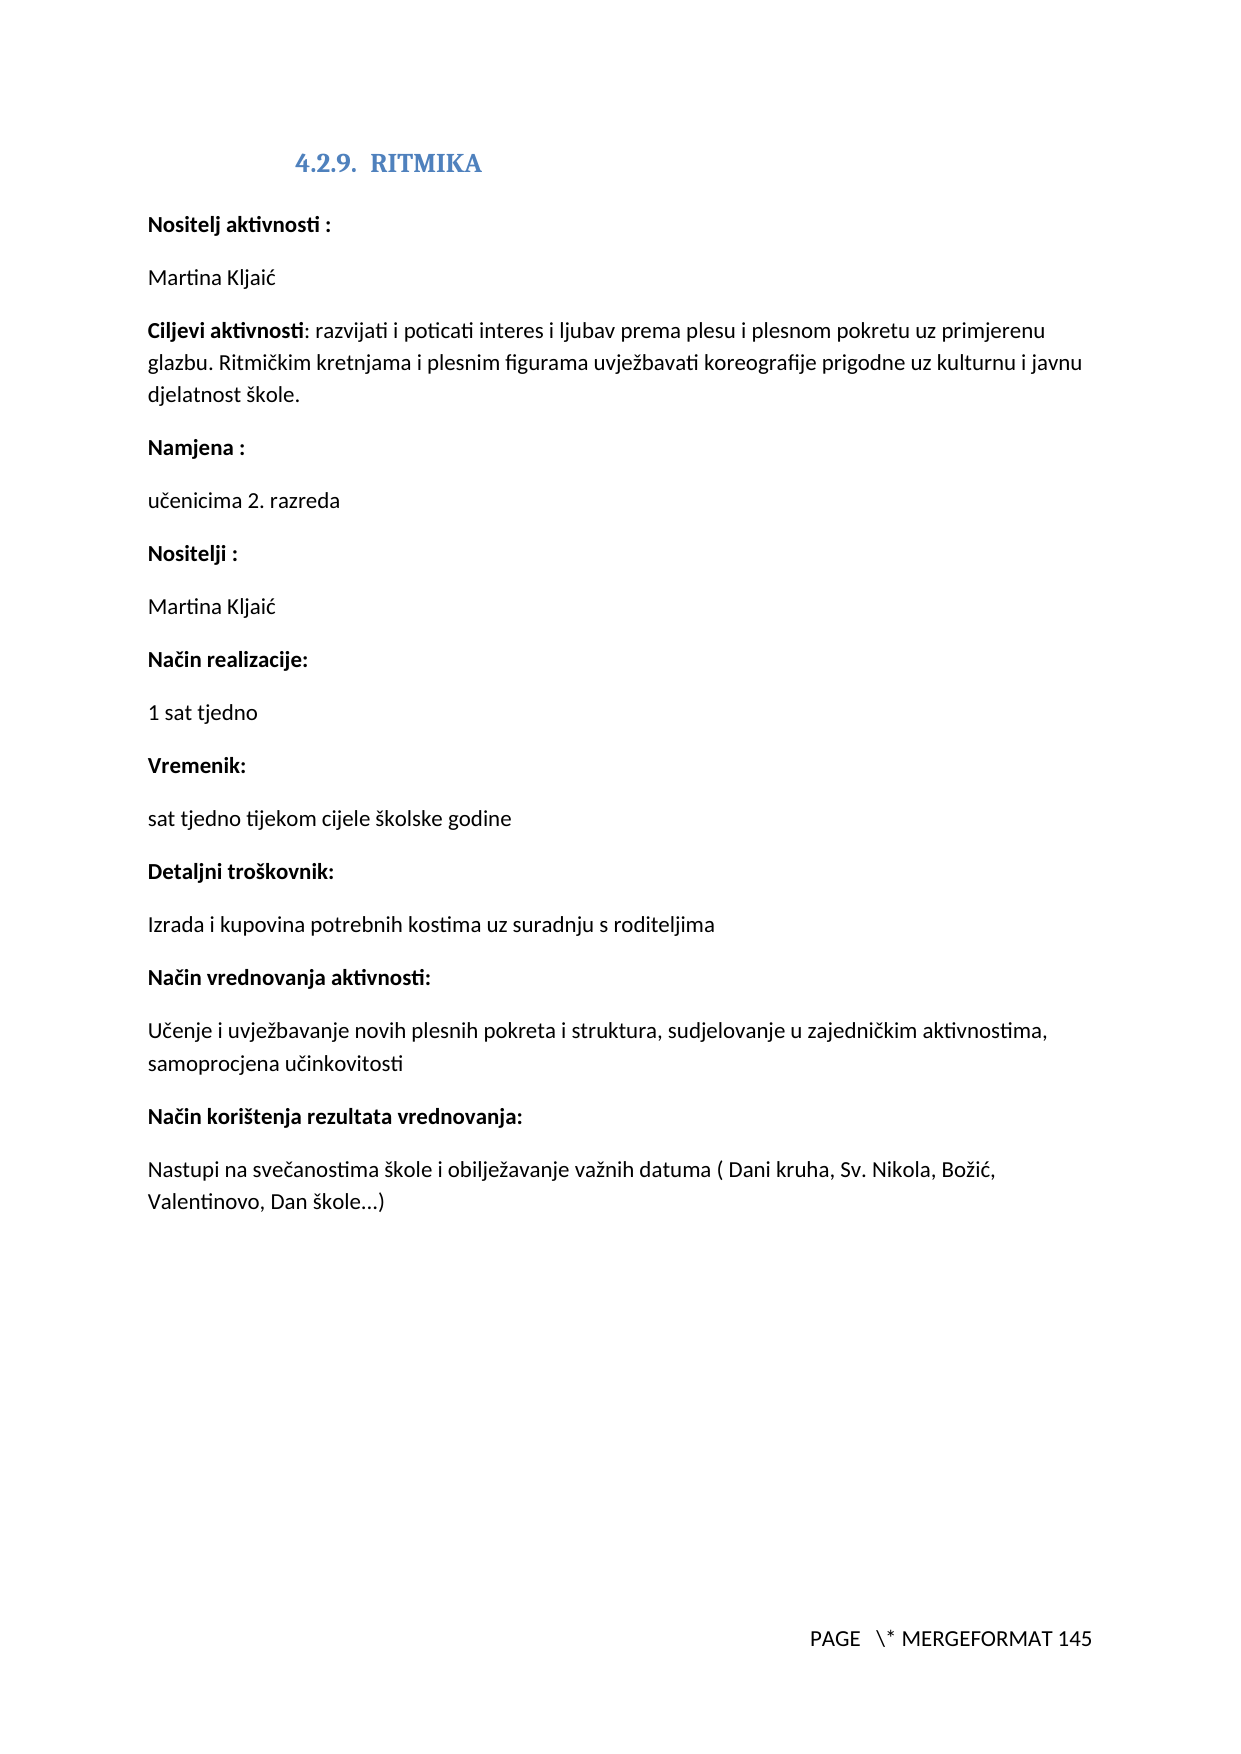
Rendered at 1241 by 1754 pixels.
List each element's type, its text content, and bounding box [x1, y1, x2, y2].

text učenicima 2. razreda [148, 486, 1093, 514]
text Način vrednovanja aktivnosti: [148, 963, 1093, 992]
text Nositelji : [148, 539, 1093, 567]
text Namjena : [148, 433, 1093, 461]
text Martina Kljaić [148, 592, 1093, 620]
text Detaljni troškovnik: [148, 857, 1093, 886]
text Učenje i uvježbavanje novih plesnih pokreta i struktura, sudjelovanje u zajedničkim aktivnostima, samoprocjena učinkovitosti [148, 1017, 1093, 1077]
text Način korištenja rezultata vrednovanja: [148, 1102, 1093, 1130]
text Vremenik: [148, 751, 1093, 779]
subtitle RITMIKA [295, 148, 1093, 179]
text Martina Kljaić [148, 263, 1093, 291]
text Ciljevi aktivnosti: razvijati i poticati interes i ljubav prema plesu i plesnom pokretu uz primjerenu glazbu. Ritmičkim kretnjama i plesnim figurama uvježbavati koreografije prigodne uz kulturnu i javnu djelatnost škole. [148, 316, 1093, 408]
text Nositelj aktivnosti : [148, 210, 1093, 238]
text Način realizacije: [148, 645, 1093, 673]
text 1 sat tjedno [148, 698, 1093, 726]
text sat tjedno tijekom cijele školske godine [148, 804, 1093, 832]
text Izrada i kupovina potrebnih kostima uz suradnju s roditeljima [148, 911, 1093, 938]
text Nastupi na svečanostima škole i obilježavanje važnih datuma ( Dani kruha, Sv. Nikola, Božić, Valentinovo, Dan škole...) [148, 1155, 1093, 1215]
